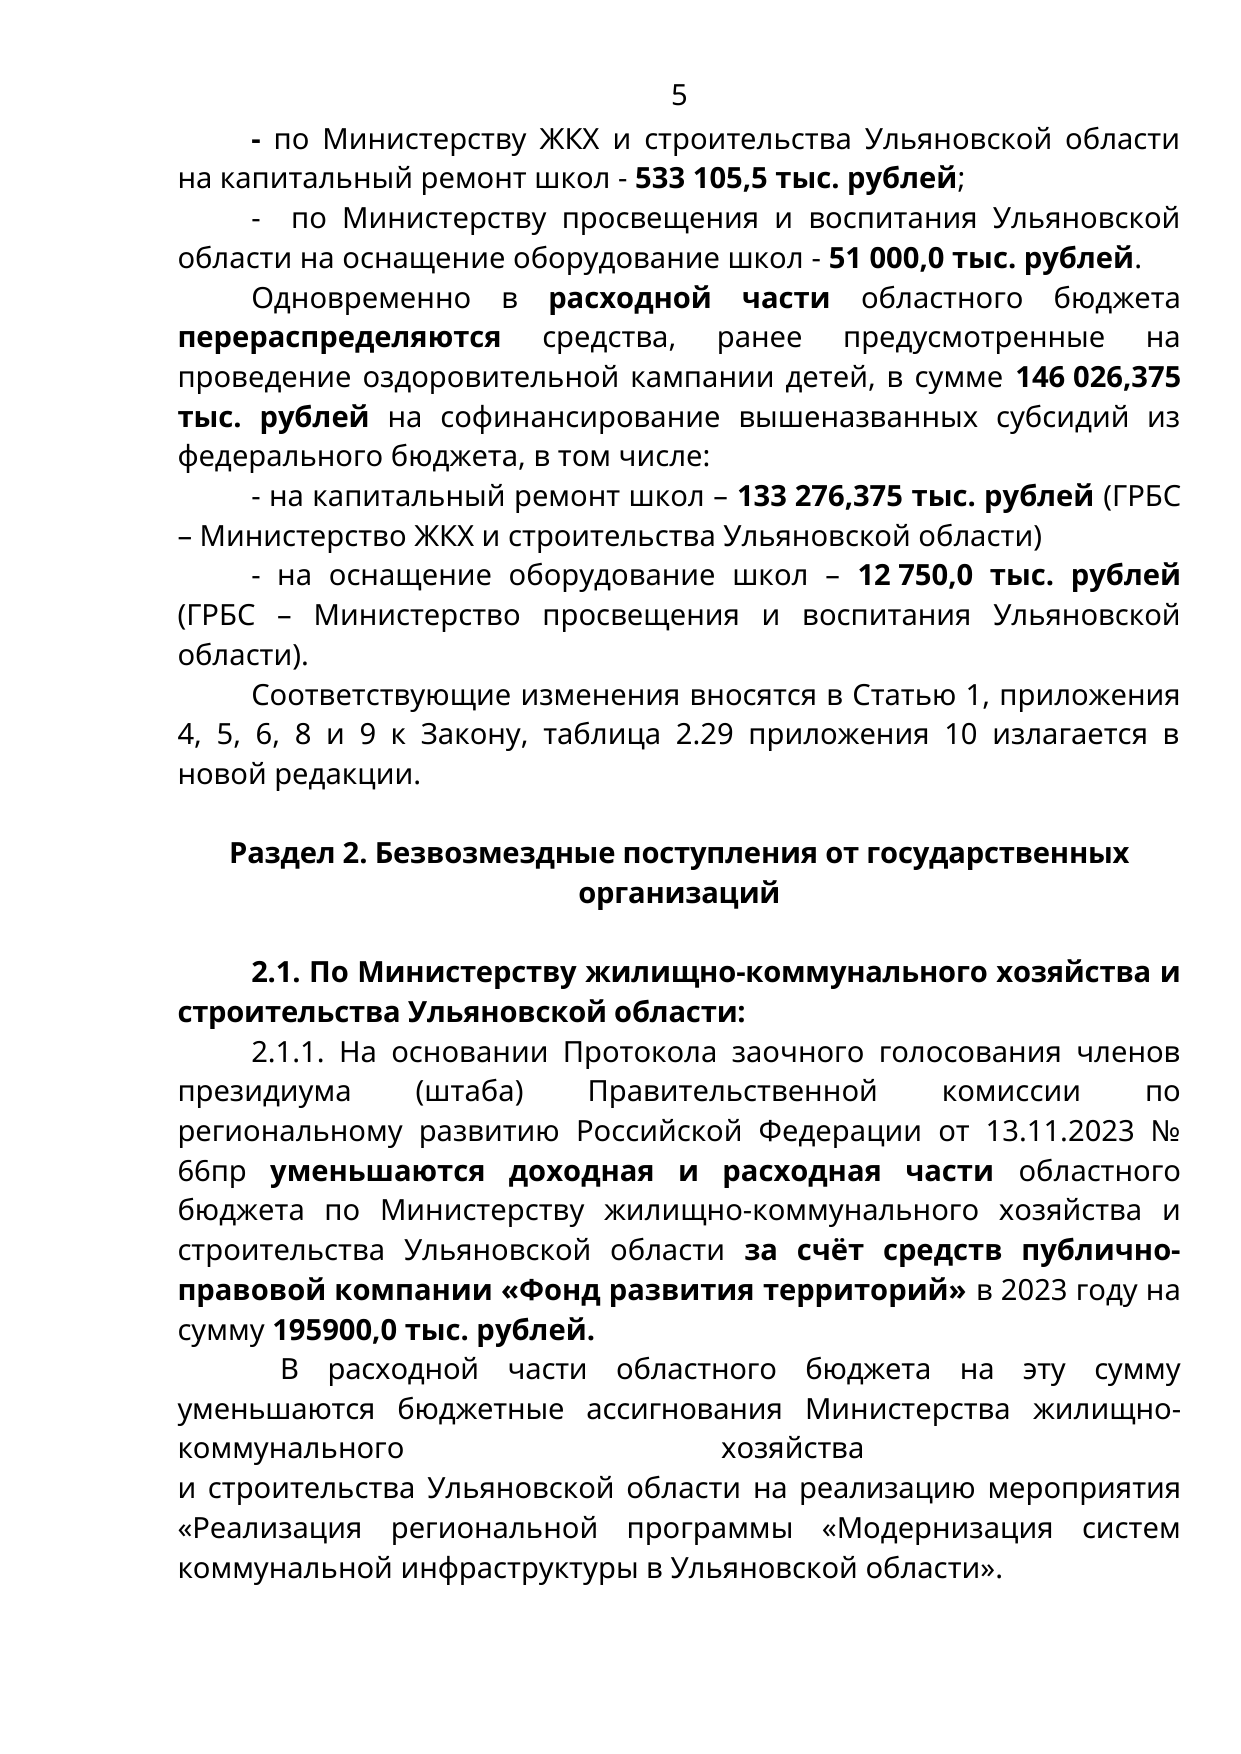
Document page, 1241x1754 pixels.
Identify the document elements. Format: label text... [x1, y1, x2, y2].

text Одновременно в расходной части областного бюджета перераспределяются средства, ранее предусмотренные на проведение оздоровительной кампании детей, в сумме 146 026,375 тыс. рублей на софинансирование вышеназванных субсидий из федерального бюджета, в том числе: [177, 277, 1181, 475]
text - на оснащение оборудование школ – 12 750,0 тыс. рублей (ГРБС – Министерство просвещения и воспитания Ульяновской области). [177, 555, 1181, 674]
text В расходной части областного бюджета на эту сумму уменьшаются бюджетные ассигнования Министерства жилищно-коммунального хозяйства и строительства Ульяновской области на реализацию мероприятия «Реализация региональной программы «Модернизация систем коммунальной инфраструктуры в Ульяновской области». [177, 1348, 1181, 1587]
text - по Министерству просвещения и воспитания Ульяновской области на оснащение оборудование школ - 51 000,0 тыс. рублей. [177, 197, 1181, 277]
text 2.1. По Министерству жилищно-коммунального хозяйства и строительства Ульяновской области: [177, 952, 1181, 1031]
text - на капитальный ремонт школ – 133 276,375 тыс. рублей (ГРБС – Министерство ЖКХ и строительства Ульяновской области) [177, 475, 1181, 555]
list Соответствующие изменения вносятся в Статью 1, приложения 4, 5, 6, 8 и 9 к Закону, таблица 2.29 приложения 10 излагается в новой редакции. [177, 674, 1181, 793]
text 2.1.1. На основании Протокола заочного голосования членов президиума (штаба) Правительственной комиссии по региональному развитию Российской Федерации от 13.11.2023 № 66пр уменьшаются доходная и расходная части областного бюджета по Министерству жилищно-коммунального хозяйства и строительства Ульяновской области за счёт средств публично-правовой компании «Фонд развития территорий» в 2023 году на сумму 195900,0 тыс. рублей. [177, 1031, 1181, 1348]
text - по Министерству ЖКХ и строительства Ульяновской области на капитальный ремонт школ - 533 105,5 тыс. рублей; [177, 118, 1181, 197]
text Раздел 2. Безвозмездные поступления от государственных организаций [177, 832, 1181, 912]
